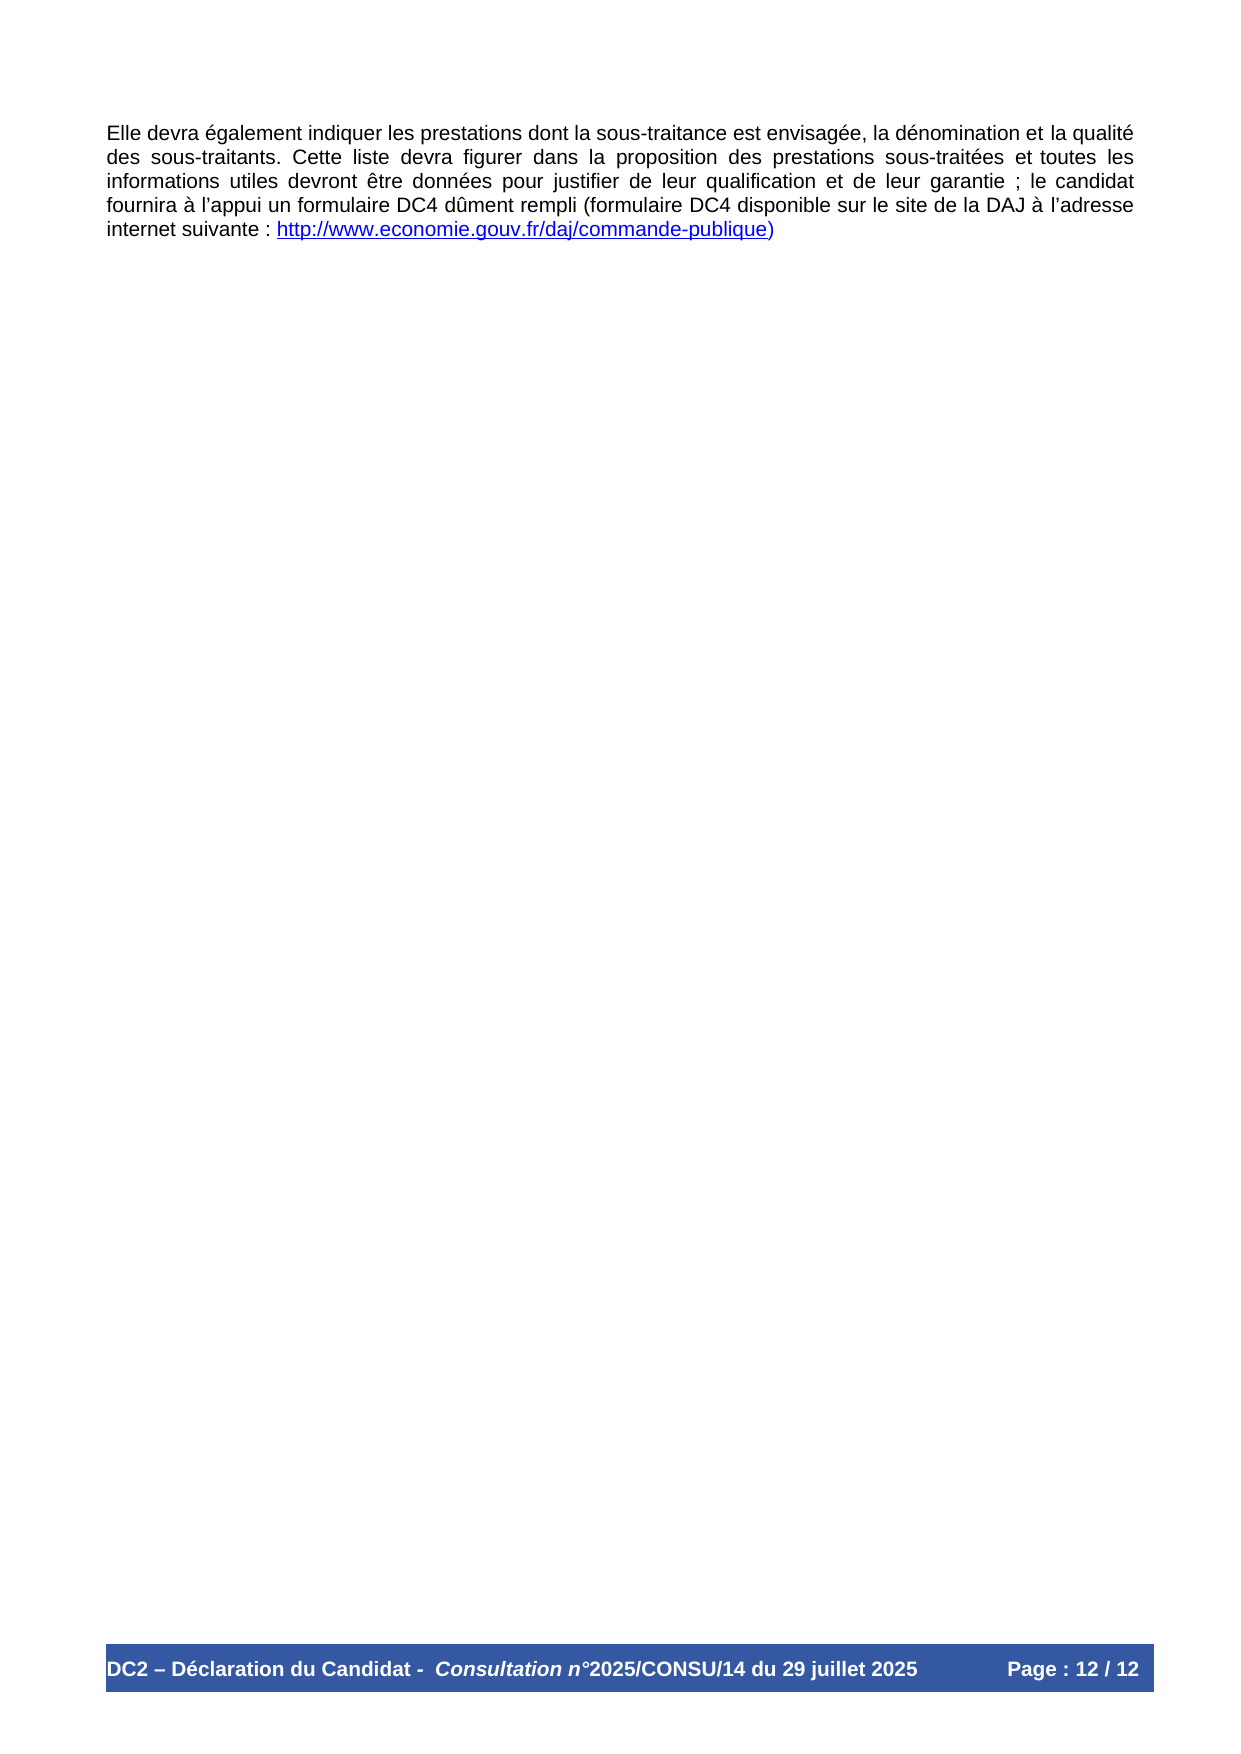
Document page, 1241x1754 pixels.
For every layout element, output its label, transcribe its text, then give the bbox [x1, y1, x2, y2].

text Elle devra également indiquer les prestations dont la sous-traitance est envisagée, la dénomination et la qualité des sous-traitants. Cette liste devra figurer dans la proposition des prestations sous-traitées et toutes les informations utiles devront être données pour justifier de leur qualification et de leur garantie ; le candidat fournira à l’appui un formulaire DC4 dûment rempli (formulaire DC4 disponible sur le site de la DAJ à l’adresse internet suivante : http://www.economie.gouv.fr/daj/commande-publique) [106, 121, 1134, 241]
